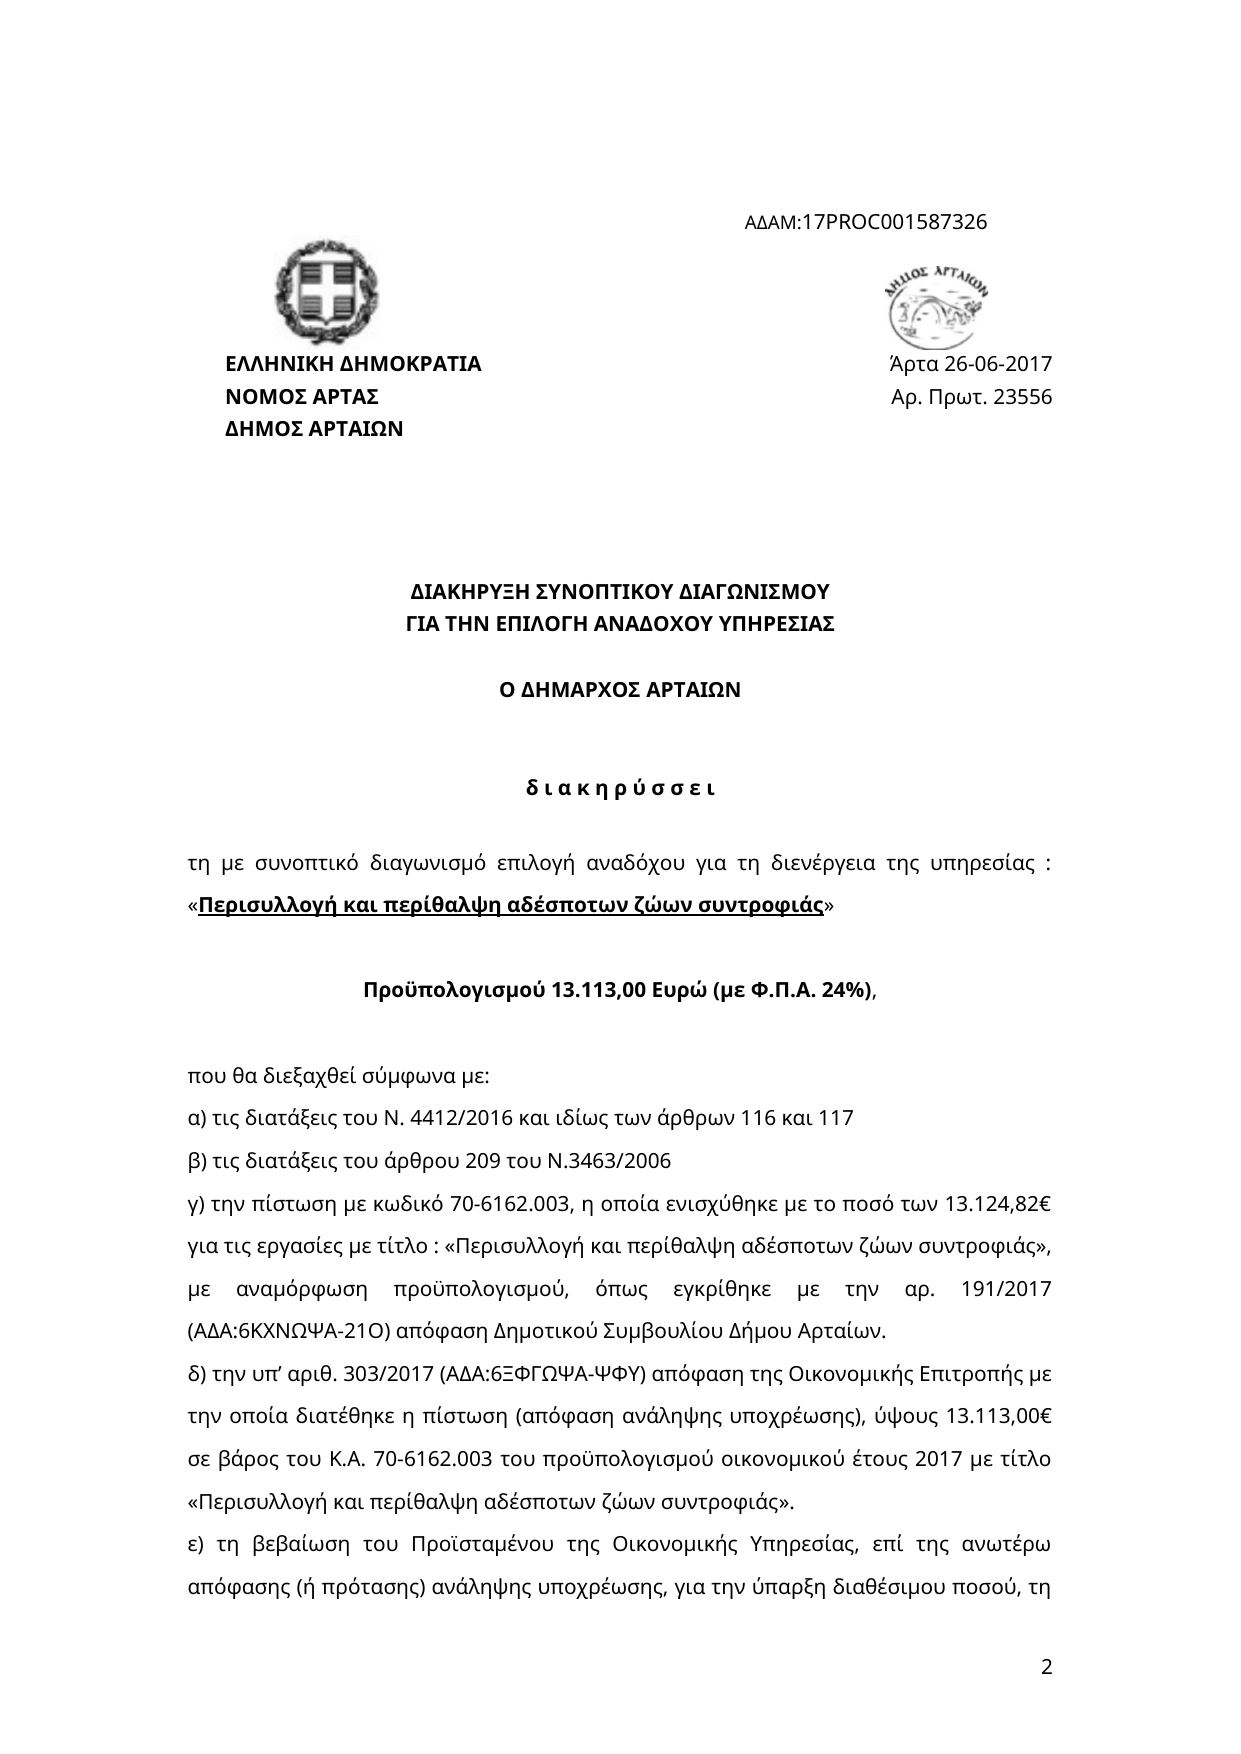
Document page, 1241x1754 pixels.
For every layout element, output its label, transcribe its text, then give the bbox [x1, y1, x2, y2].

text ΓΙΑ ΤΗΝ ΕΠΙΛΟΓΗ ΑΝΑΔΟΧΟΥ ΥΠΗΡΕΣΙΑΣ [187, 609, 1053, 638]
text που θα διεξαχθεί σύμφωνα με: [187, 1061, 1053, 1089]
text Ο ΔΗΜΑΡΧΟΣ ΑΡΤΑΙΩΝ [187, 675, 1053, 703]
text γ) την πίστωση με κωδικό 70-6162.003, η οποία ενισχύθηκε με το ποσό των 13.124,82€ για τις εργασίες με τίτλο : «Περισυλλογή και περίθαλψη αδέσποτων ζώων συντροφιάς», με αναμόρφωση προϋπολογισμού, όπως εγκρίθηκε με την αρ. 191/2017 (ΑΔΑ:6ΚΧΝΩΨΑ-21Ο) απόφαση Δημοτικού Συμβουλίου Δήμου Αρταίων. [187, 1189, 1053, 1345]
text β) τις διατάξεις του άρθρου 209 του Ν.3463/2006 [187, 1146, 1053, 1174]
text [187, 1529, 1053, 1601]
table_header ΕΛΛΗΝΙΚΗ ΔΗΜΟΚΡΑΤΙΑ ΝΟΜΟΣ ΑΡΤΑΣ ΔΗΜΟΣ ΑΡΤΑΙΩΝ [214, 349, 637, 479]
text δ ι α κ η ρ ύ σ σ ε ι [187, 773, 1053, 801]
text ΑΔΑΜ:17PROC001587326 [187, 207, 1053, 235]
text ΔΙΑΚΗΡΥΞΗ ΣΥΝΟΠΤΙΚΟΥ ΔΙΑΓΩΝΙΣΜΟΥ [187, 577, 1053, 605]
text τη με συνοπτικό διαγωνισμό επιλογή αναδόχου για τη διενέργεια της υπηρεσίας : «Περισυλλογή και περίθαλψη αδέσποτων ζώων συντροφιάς» [187, 848, 1053, 919]
text α) τις διατάξεις του Ν. 4412/2016 και ιδίως των άρθρων 116 και 117 [187, 1103, 1053, 1132]
table_header Άρτα 26-06-2017 Αρ. Πρωτ. 23556 [638, 349, 1064, 479]
picture [273, 235, 382, 350]
text δ) την υπ’ αριθ. 303/2017 (ΑΔΑ:6ΞΦΓΩΨΑ-ΨΦΥ) απόφαση της Οικονομικής Επιτροπής με την οποία διατέθηκε η πίστωση (απόφαση ανάληψης υποχρέωσης), ύψους 13.113,00€ σε βάρος του Κ.Α. 70-6162.003 του προϋπολογισμού οικονομικού έτους 2017 με τίτλο «Περισυλλογή και περίθαλψη αδέσποτων ζώων συντροφιάς». [187, 1359, 1053, 1515]
picture [885, 266, 989, 350]
text Προϋπολογισμού 13.113,00 Ευρώ (με Φ.Π.Α. 24%), [187, 976, 1053, 1004]
